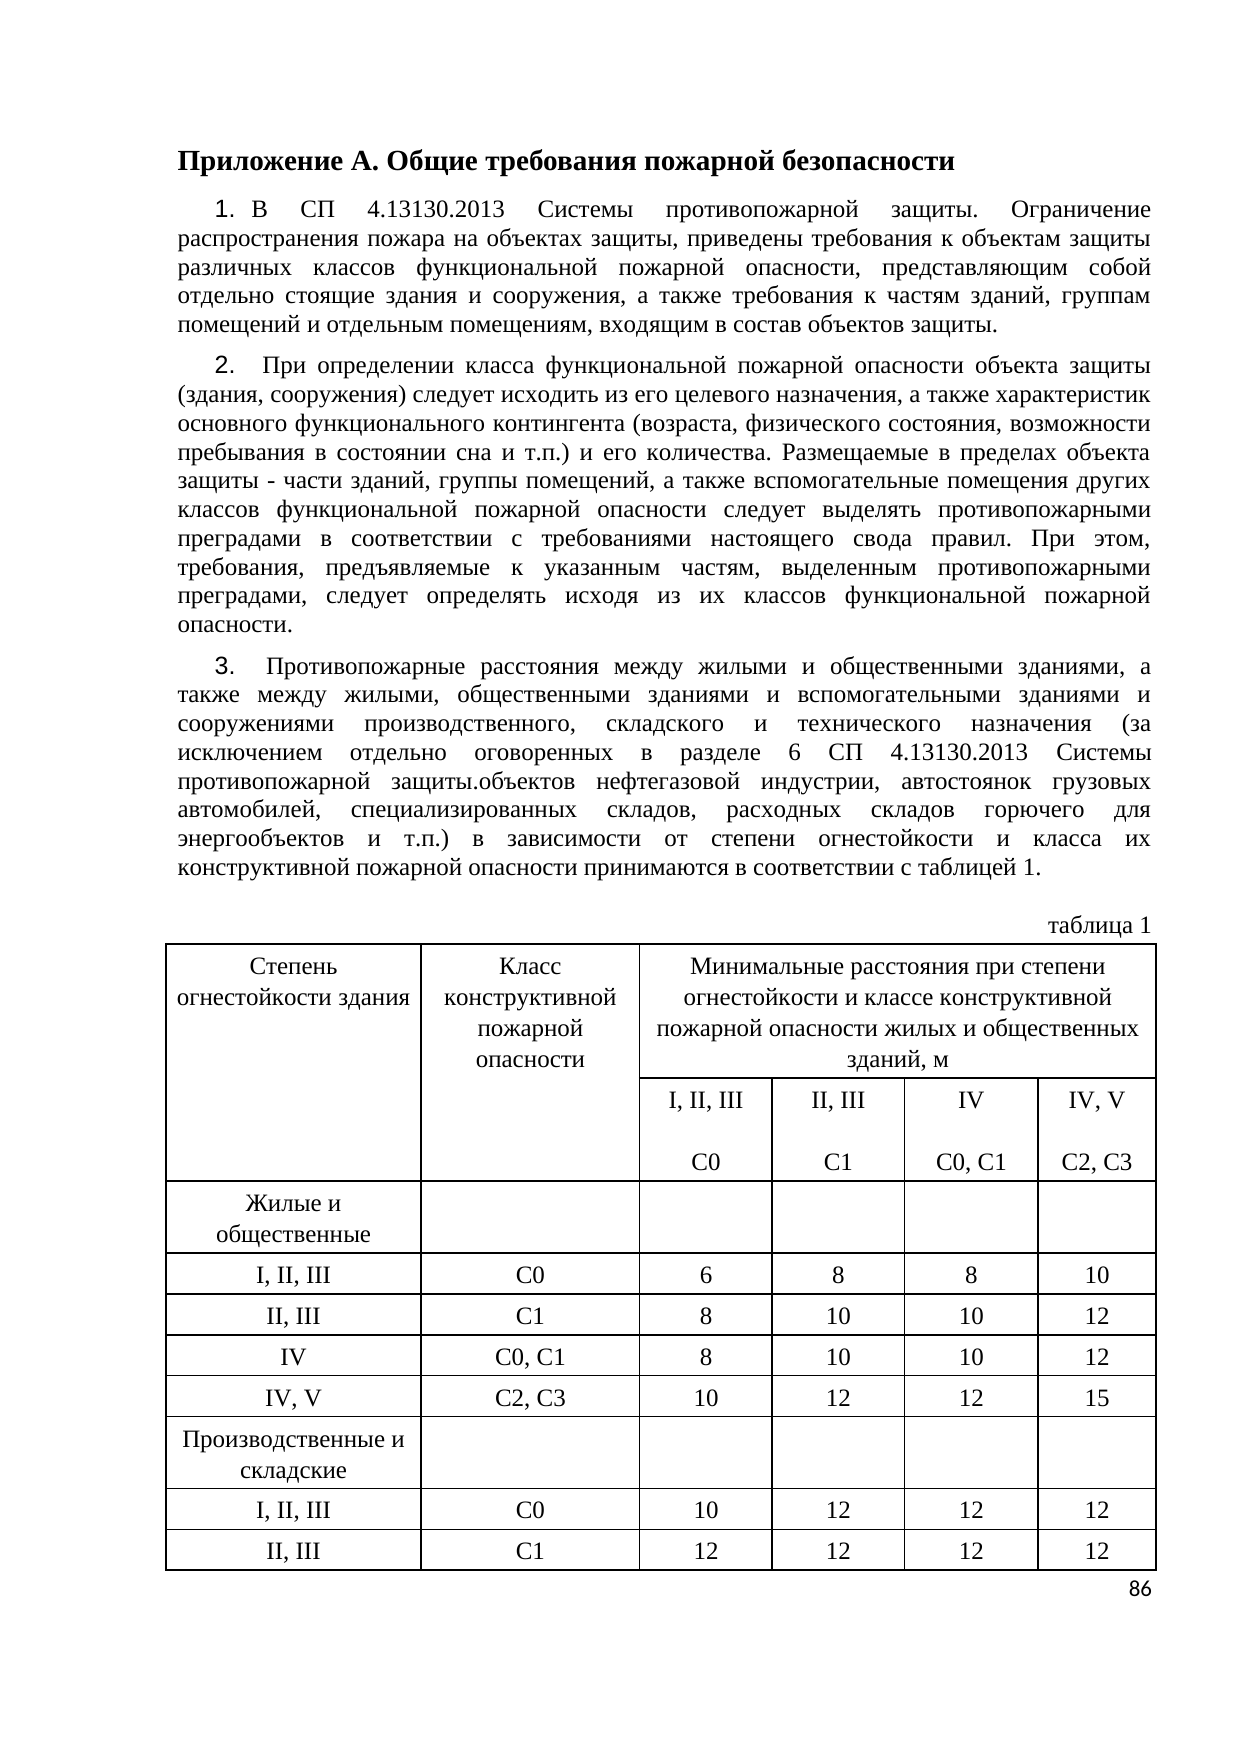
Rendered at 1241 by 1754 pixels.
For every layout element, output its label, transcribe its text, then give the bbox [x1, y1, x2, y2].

table_cell 12 [1039, 1530, 1155, 1569]
table_cell С0 [422, 1254, 639, 1293]
table_cell I, II, III С0 [640, 1079, 771, 1180]
list Противопожарные расстояния между жилыми и общественными зданиями, а также между жилыми, общественными зданиями и вспомогательными зданиями и сооружениями производственного, складского и технического назначения (за исключением отдельно оговоренных в разделе 6 СП 4.13130.2013 Системы противопожарной защиты.объектов нефтегазовой индустрии, автостоянок грузовых автомобилей, специализированных складов, расходных складов горючего для энергообъектов и т.п.) в зависимости от степени огнестойкости и класса их конструктивной пожарной опасности принимаются в соответствии с таблицей 1. [177, 651, 1152, 881]
table_cell 10 [773, 1336, 904, 1375]
table_cell С1 [422, 1530, 639, 1569]
table_cell 12 [773, 1530, 904, 1569]
table_cell II, III [167, 1295, 420, 1334]
table_cell [422, 1182, 639, 1252]
table_cell [905, 1182, 1037, 1252]
table_cell IV, V [167, 1376, 420, 1416]
table_cell II, III С1 [773, 1079, 904, 1180]
table_cell IV [167, 1336, 420, 1375]
table_cell 12 [1039, 1295, 1155, 1334]
table_cell 10 [1039, 1254, 1155, 1293]
table_cell 8 [640, 1295, 771, 1334]
table_cell 12 [905, 1489, 1037, 1528]
list При определении класса функциональной пожарной опасности объекта защиты (здания, сооружения) следует исходить из его целевого назначения, а также характеристик основного функционального контингента (возраста, физического состояния, возможности пребывания в состоянии сна и т.п.) и его количества. Размещаемые в пределах объекта защиты - части зданий, группы помещений, а также вспомогательные помещения других классов функциональной пожарной опасности следует выделять противопожарными преградами в соответствии с требованиями настоящего свода правил. При этом, требования, предъявляемые к указанным частям, выделенным противопожарными преградами, следует определять исходя из их классов функциональной пожарной опасности. [177, 351, 1152, 638]
table_cell 6 [640, 1254, 771, 1293]
table_cell С1 [422, 1295, 639, 1334]
table_cell 12 [773, 1376, 904, 1416]
table_header Степень огнестойкости здания [167, 945, 420, 1077]
table_cell 10 [905, 1336, 1037, 1375]
table_cell [773, 1182, 904, 1252]
table_cell С0 [422, 1489, 639, 1528]
table_cell С0, С1 [422, 1336, 639, 1375]
table_cell [167, 1077, 420, 1180]
table_header Класс конструктивной пожарной опасности [422, 945, 639, 1077]
table_cell [773, 1417, 904, 1488]
list В СП 4.13130.2013 Системы противопожарной защиты. Ограничение распространения пожара на объектах защиты, приведены требования к объектам защиты различных классов функциональной пожарной опасности, представляющим собой отдельно стоящие здания и сооружения, а также требования к частям зданий, группам помещений и отдельным помещениям, входящим в состав объектов защиты. [177, 194, 1152, 338]
table_header Минимальные расстояния при степени огнестойкости и классе конструктивной пожарной опасности жилых и общественных зданий, м [640, 945, 1155, 1077]
table_cell С2, С3 [422, 1376, 639, 1416]
table_cell IV, V С2, С3 [1039, 1079, 1155, 1180]
table_cell I, II, III [167, 1254, 420, 1293]
table_cell [640, 1417, 771, 1488]
table_cell 15 [1039, 1376, 1155, 1416]
table_cell 12 [905, 1530, 1037, 1569]
table_cell 10 [905, 1295, 1037, 1334]
table_cell 10 [773, 1295, 904, 1334]
table_cell 8 [905, 1254, 1037, 1293]
table_cell Жилые и общественные [167, 1182, 420, 1252]
table_cell [1039, 1182, 1155, 1252]
table_cell 8 [773, 1254, 904, 1293]
table_cell [640, 1182, 771, 1252]
table_cell IV С0, С1 [905, 1079, 1037, 1180]
table_cell 12 [1039, 1336, 1155, 1375]
table_cell [422, 1077, 639, 1180]
table_cell [422, 1417, 639, 1488]
table_cell Производственные и складские [167, 1417, 420, 1488]
text таблица 1 [177, 910, 1152, 939]
table_cell II, III [167, 1530, 420, 1569]
table_cell 12 [640, 1530, 771, 1569]
table_cell 12 [905, 1376, 1037, 1416]
table_cell [905, 1417, 1037, 1488]
table_cell I, II, III [167, 1489, 420, 1528]
subtitle Приложение А. Общие требования пожарной безопасности [177, 143, 1152, 177]
table_cell 12 [773, 1489, 904, 1528]
table_cell 12 [1039, 1489, 1155, 1528]
table_cell [1039, 1417, 1155, 1488]
table_cell 8 [640, 1336, 771, 1375]
table_cell 10 [640, 1489, 771, 1528]
table_cell 10 [640, 1376, 771, 1416]
